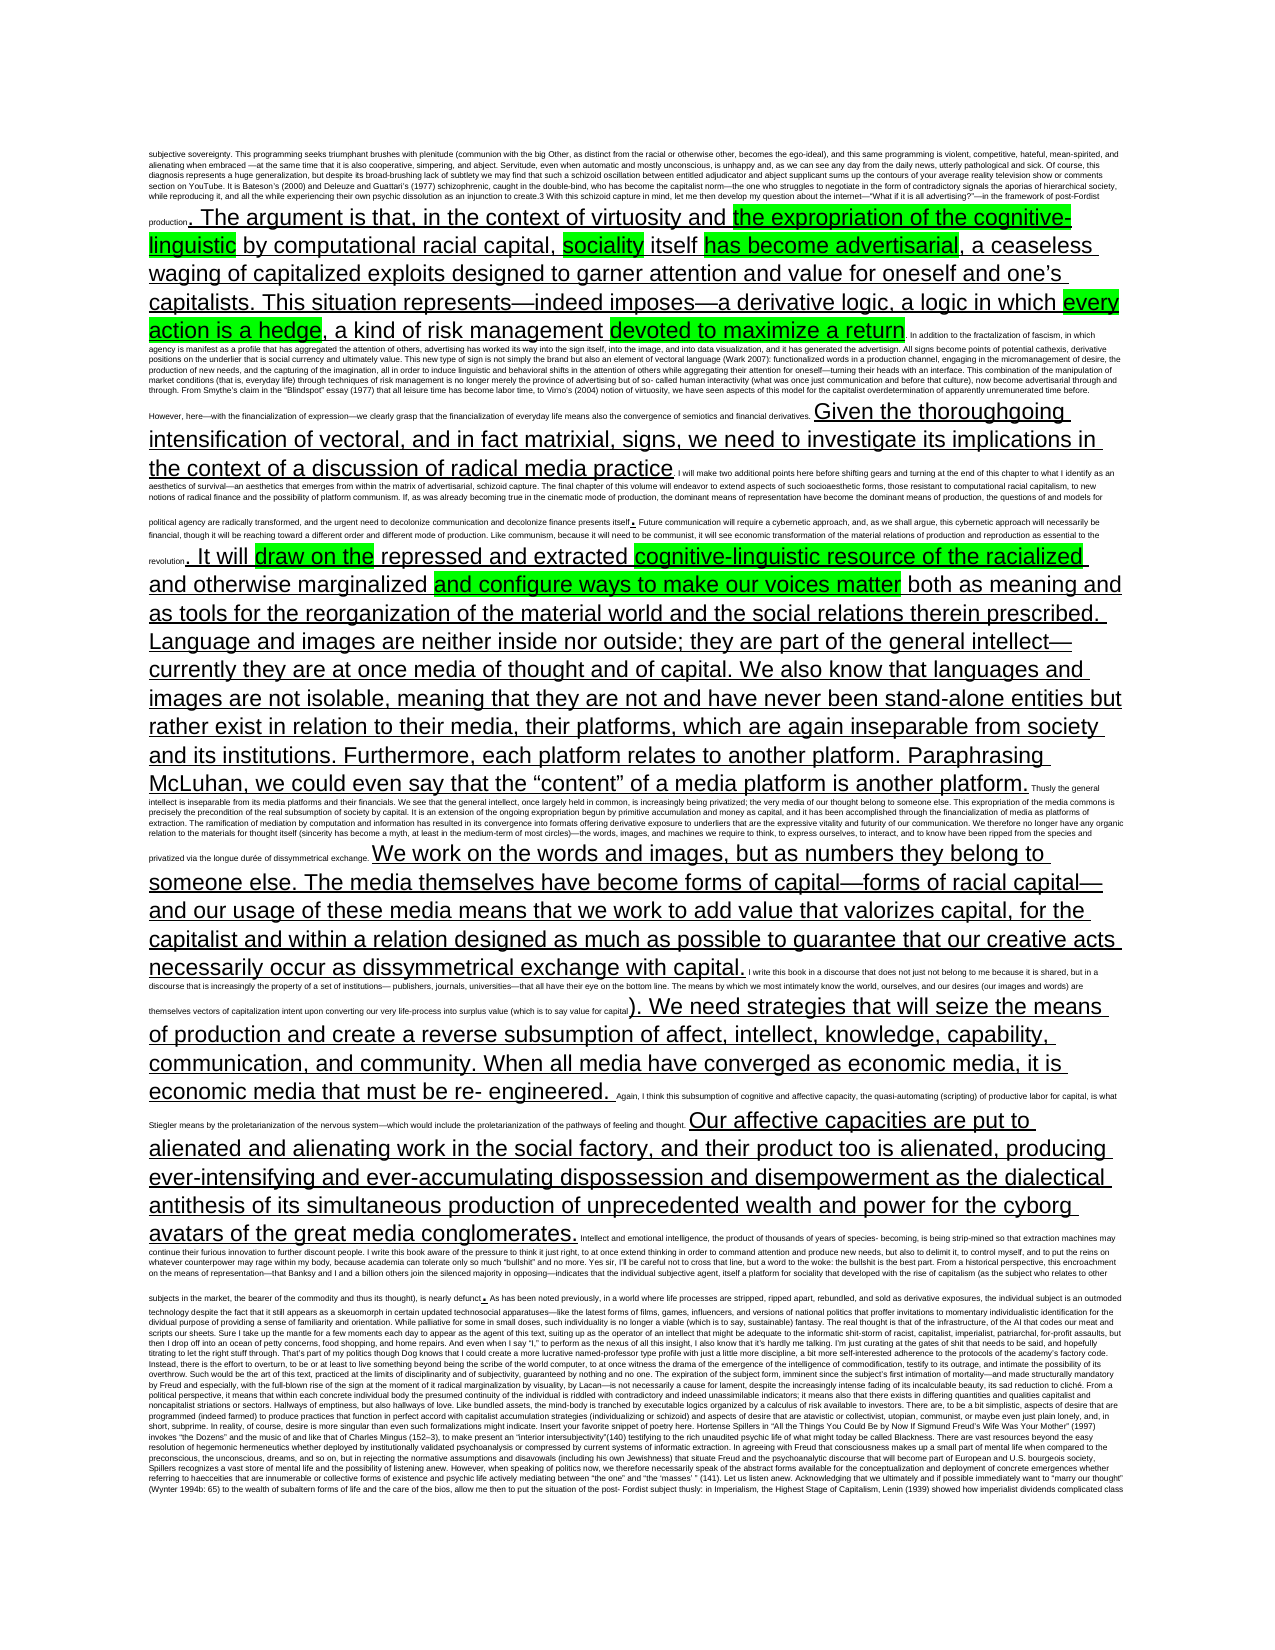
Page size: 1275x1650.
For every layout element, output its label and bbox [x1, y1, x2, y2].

text [148, 150, 1124, 1494]
